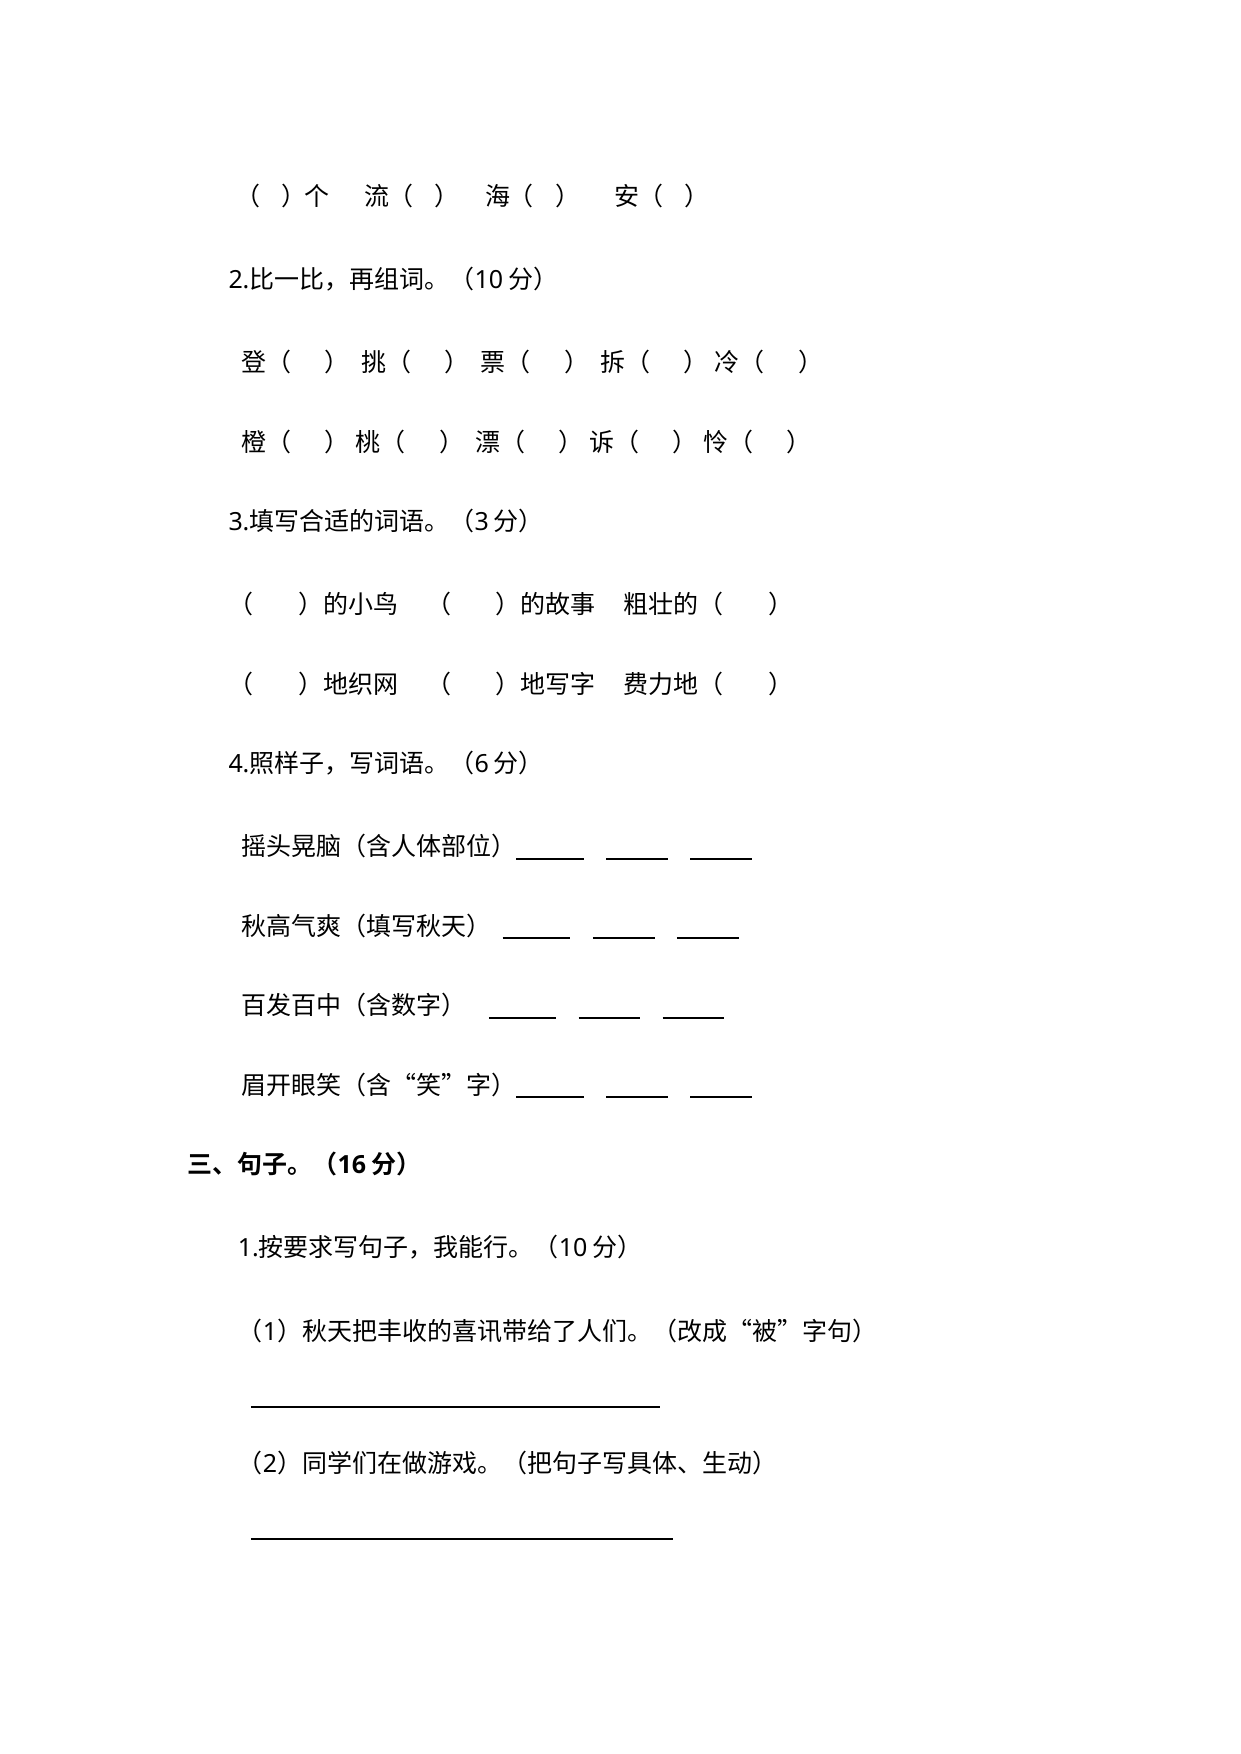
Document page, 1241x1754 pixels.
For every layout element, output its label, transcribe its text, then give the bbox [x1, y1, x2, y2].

text 眉开眼笑（含“笑”字） [187, 1051, 1053, 1116]
text 三、句子。（16分） [187, 1130, 1053, 1195]
text 登（ ） 挑（ ） 票（ ） 拆（ ） 冷（ ） [187, 328, 1053, 393]
text 秋高气爽（填写秋天） [187, 892, 1053, 957]
text （ ）地织网 （ ）地写字 费力地（ ） [187, 650, 1053, 715]
text （ ）个 流（ ） 海（ ） 安（ ） [187, 162, 1053, 227]
text 橙（ ） 桃（ ） 漂（ ） 诉（ ） 怜（ ） [187, 408, 1053, 473]
text （1）秋天把丰收的喜讯带给了人们。（改成“被”字句） [187, 1297, 1053, 1362]
text （2）同学们在做游戏。（把句子写具体、生动） [187, 1429, 1053, 1494]
text 3.填写合适的词语。（3分） [187, 487, 1053, 552]
text 4.照样子，写词语。（6分） [187, 729, 1053, 794]
text （ ）的小鸟 （ ）的故事 粗壮的（ ） [187, 570, 1053, 635]
text 摇头晃脑（含人体部位） [187, 812, 1053, 877]
text 2.比一比，再组词。（10分） [187, 245, 1053, 310]
text 1.按要求写句子，我能行。（10分） [187, 1213, 1053, 1278]
text 百发百中（含数字） [187, 971, 1053, 1036]
